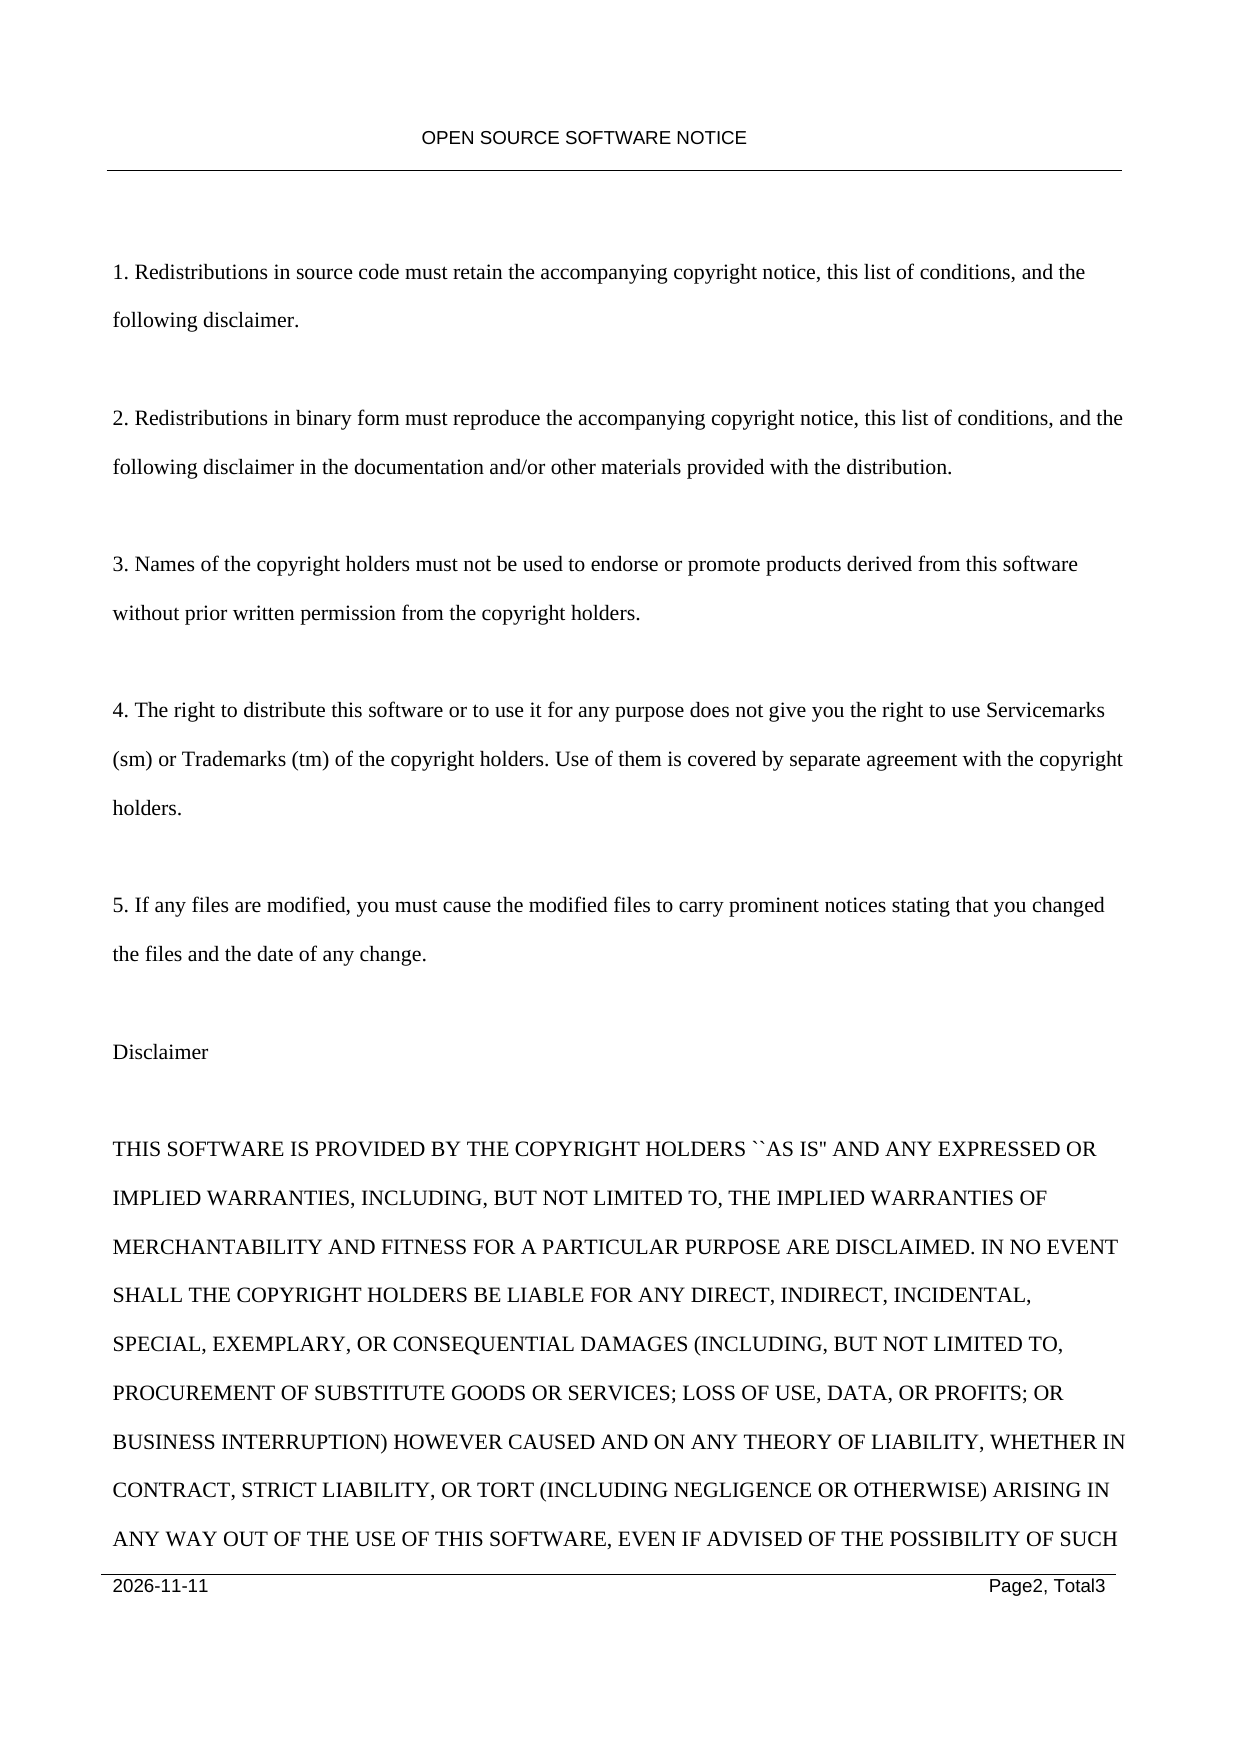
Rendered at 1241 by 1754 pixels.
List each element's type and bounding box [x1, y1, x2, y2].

text [112, 206, 1128, 1555]
